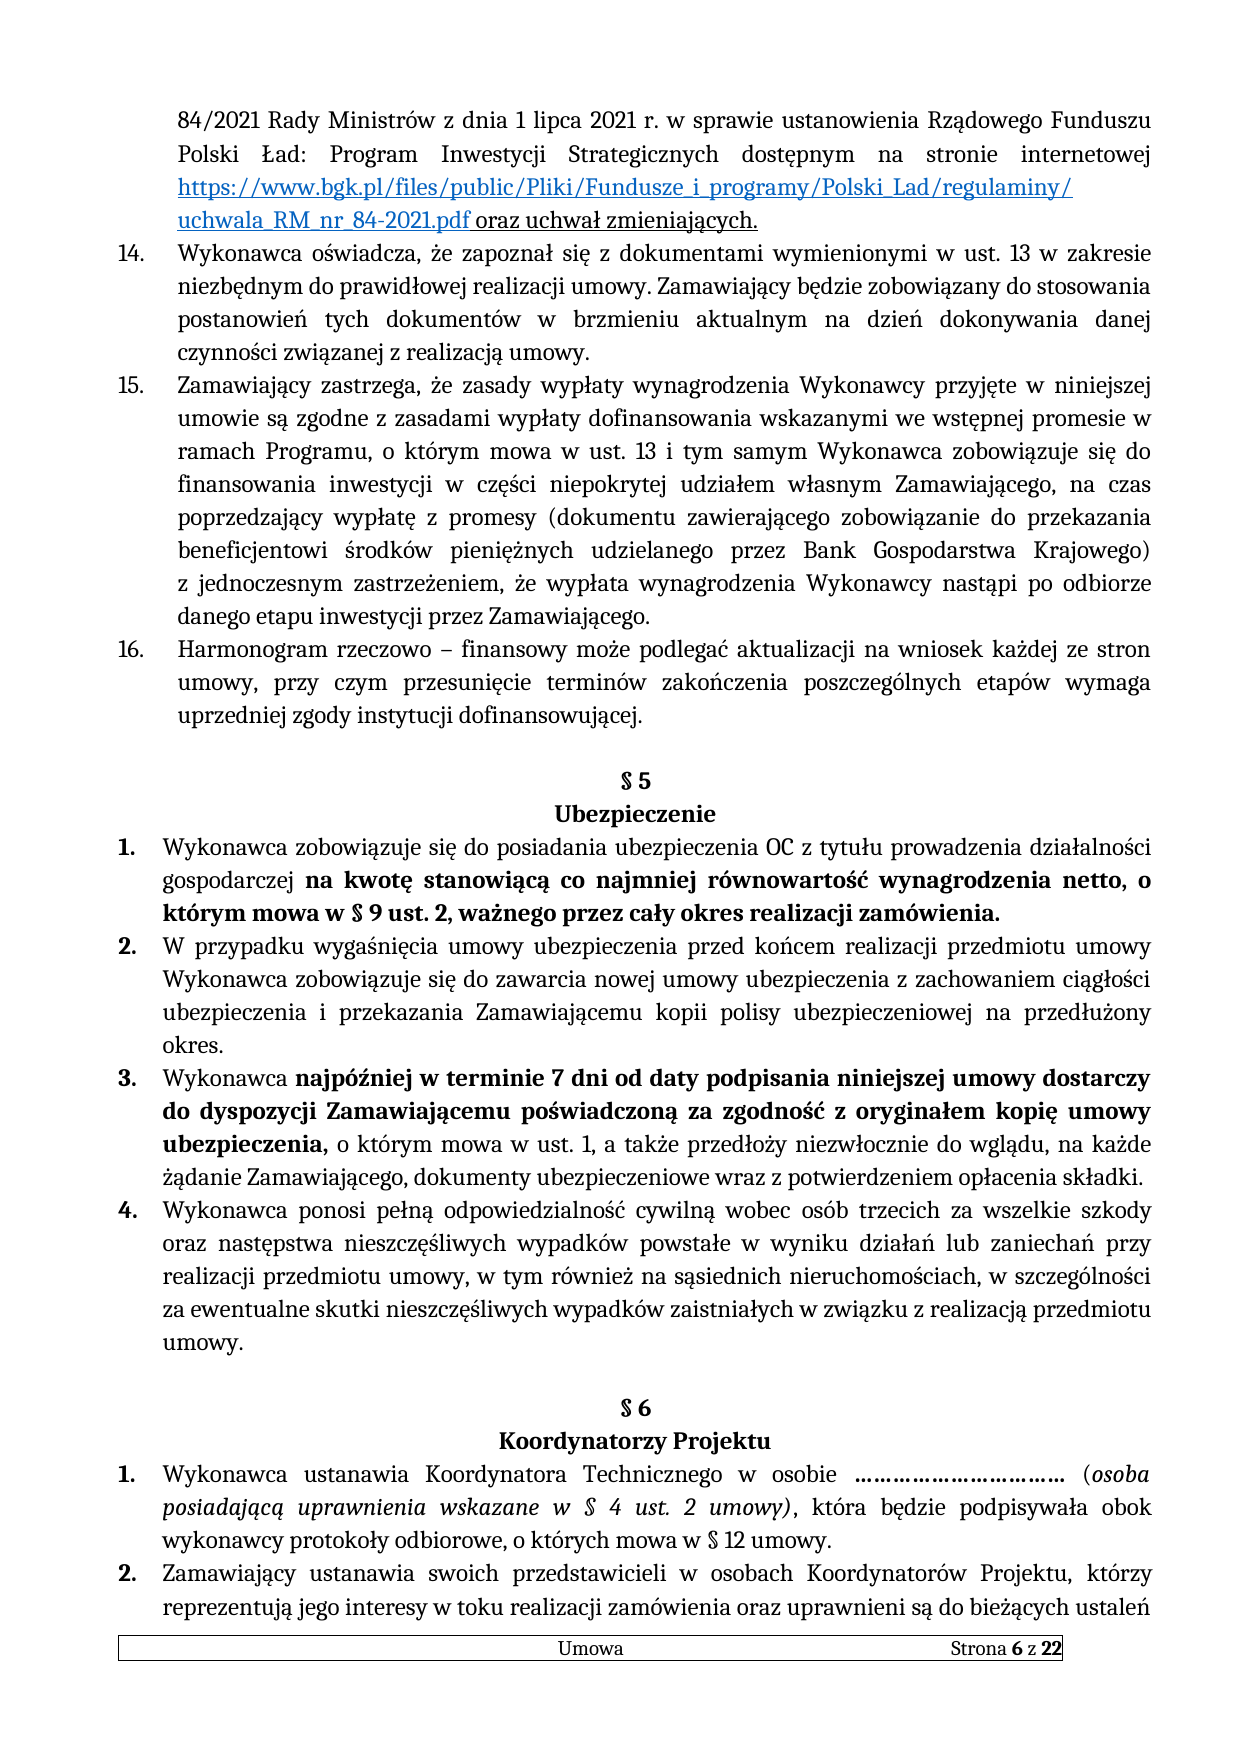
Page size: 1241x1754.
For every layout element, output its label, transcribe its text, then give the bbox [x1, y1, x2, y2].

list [118, 1559, 1152, 1621]
list Zamawiający zastrzega, że zasady wypłaty wynagrodzenia Wykonawcy przyjęte w niniejszej umowie są zgodne z zasadami wypłaty dofinansowania wskazanymi we wstępnej promesie w ramach Programu, o którym mowa w ust. 13 i tym samym Wykonawca zobowiązuje się do finansowania inwestycji w części niepokrytej udziałem własnym Zamawiającego, na czas poprzedzający wypłatę z promesy (dokumentu zawierającego zobowiązanie do przekazania beneficjentowi środków pieniężnych udzielanego przez Bank Gospodarstwa Krajowego) z jednoczesnym zastrzeżeniem, że wypłata wynagrodzenia Wykonawcy nastąpi po odbiorze danego etapu inwestycji przez Zamawiającego. [118, 371, 1152, 631]
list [118, 106, 1152, 234]
list Wykonawca ponosi pełną odpowiedzialność cywilną wobec osób trzecich za wszelkie szkody oraz następstwa nieszczęśliwych wypadków powstałe w wyniku działań lub zaniechań przy realizacji przedmiotu umowy, w tym również na sąsiednich nieruchomościach, w szczególności za ewentualne skutki nieszczęśliwych wypadków zaistniałych w związku z realizacją przedmiotu umowy. [118, 1196, 1152, 1357]
text § 5 [118, 767, 1152, 796]
list Wykonawca zobowiązuje się do posiadania ubezpieczenia OC z tytułu prowadzenia działalności gospodarczej na kwotę stanowiącą co najmniej równowartość wynagrodzenia netto, o którym mowa w § 9 ust. 2, ważnego przez cały okres realizacji zamówienia. [118, 833, 1152, 928]
list Wykonawca oświadcza, że zapoznał się z dokumentami wymienionymi w ust. 13 w zakresie niezbędnym do prawidłowej realizacji umowy. Zamawiający będzie zobowiązany do stosowania postanowień tych dokumentów w brzmieniu aktualnym na dzień dokonywania danej czynności związanej z realizacją umowy. [118, 238, 1152, 366]
text Ubezpieczenie [118, 800, 1152, 829]
list Harmonogram rzeczowo – finansowy może podlegać aktualizacji na wniosek każdej ze stron umowy, przy czym przesunięcie terminów zakończenia poszczególnych etapów wymaga uprzedniej zgody instytucji dofinansowującej. [118, 635, 1152, 729]
text § 6 [118, 1394, 1152, 1423]
list Wykonawca ustanawia Koordynatora Technicznego w osobie …………………………… (osoba posiadającą uprawnienia wskazane w § 4 ust. 2 umowy), która będzie podpisywała obok wykonawcy protokoły odbiorowe, o których mowa w § 12 umowy. [118, 1460, 1152, 1555]
list W przypadku wygaśnięcia umowy ubezpieczenia przed końcem realizacji przedmiotu umowy Wykonawca zobowiązuje się do zawarcia nowej umowy ubezpieczenia z zachowaniem ciągłości ubezpieczenia i przekazania Zamawiającemu kopii polisy ubezpieczeniowej na przedłużony okres. [118, 932, 1152, 1060]
text Koordynatorzy Projektu [118, 1427, 1152, 1456]
list Wykonawca najpóźniej w terminie 7 dni od daty podpisania niniejszej umowy dostarczy do dyspozycji Zamawiającemu poświadczoną za zgodność z oryginałem kopię umowy ubezpieczenia, o którym mowa w ust. 1, a także przedłoży niezwłocznie do wglądu, na każde żądanie Zamawiającego, dokumenty ubezpieczeniowe wraz z potwierdzeniem opłacenia składki. [118, 1064, 1152, 1192]
